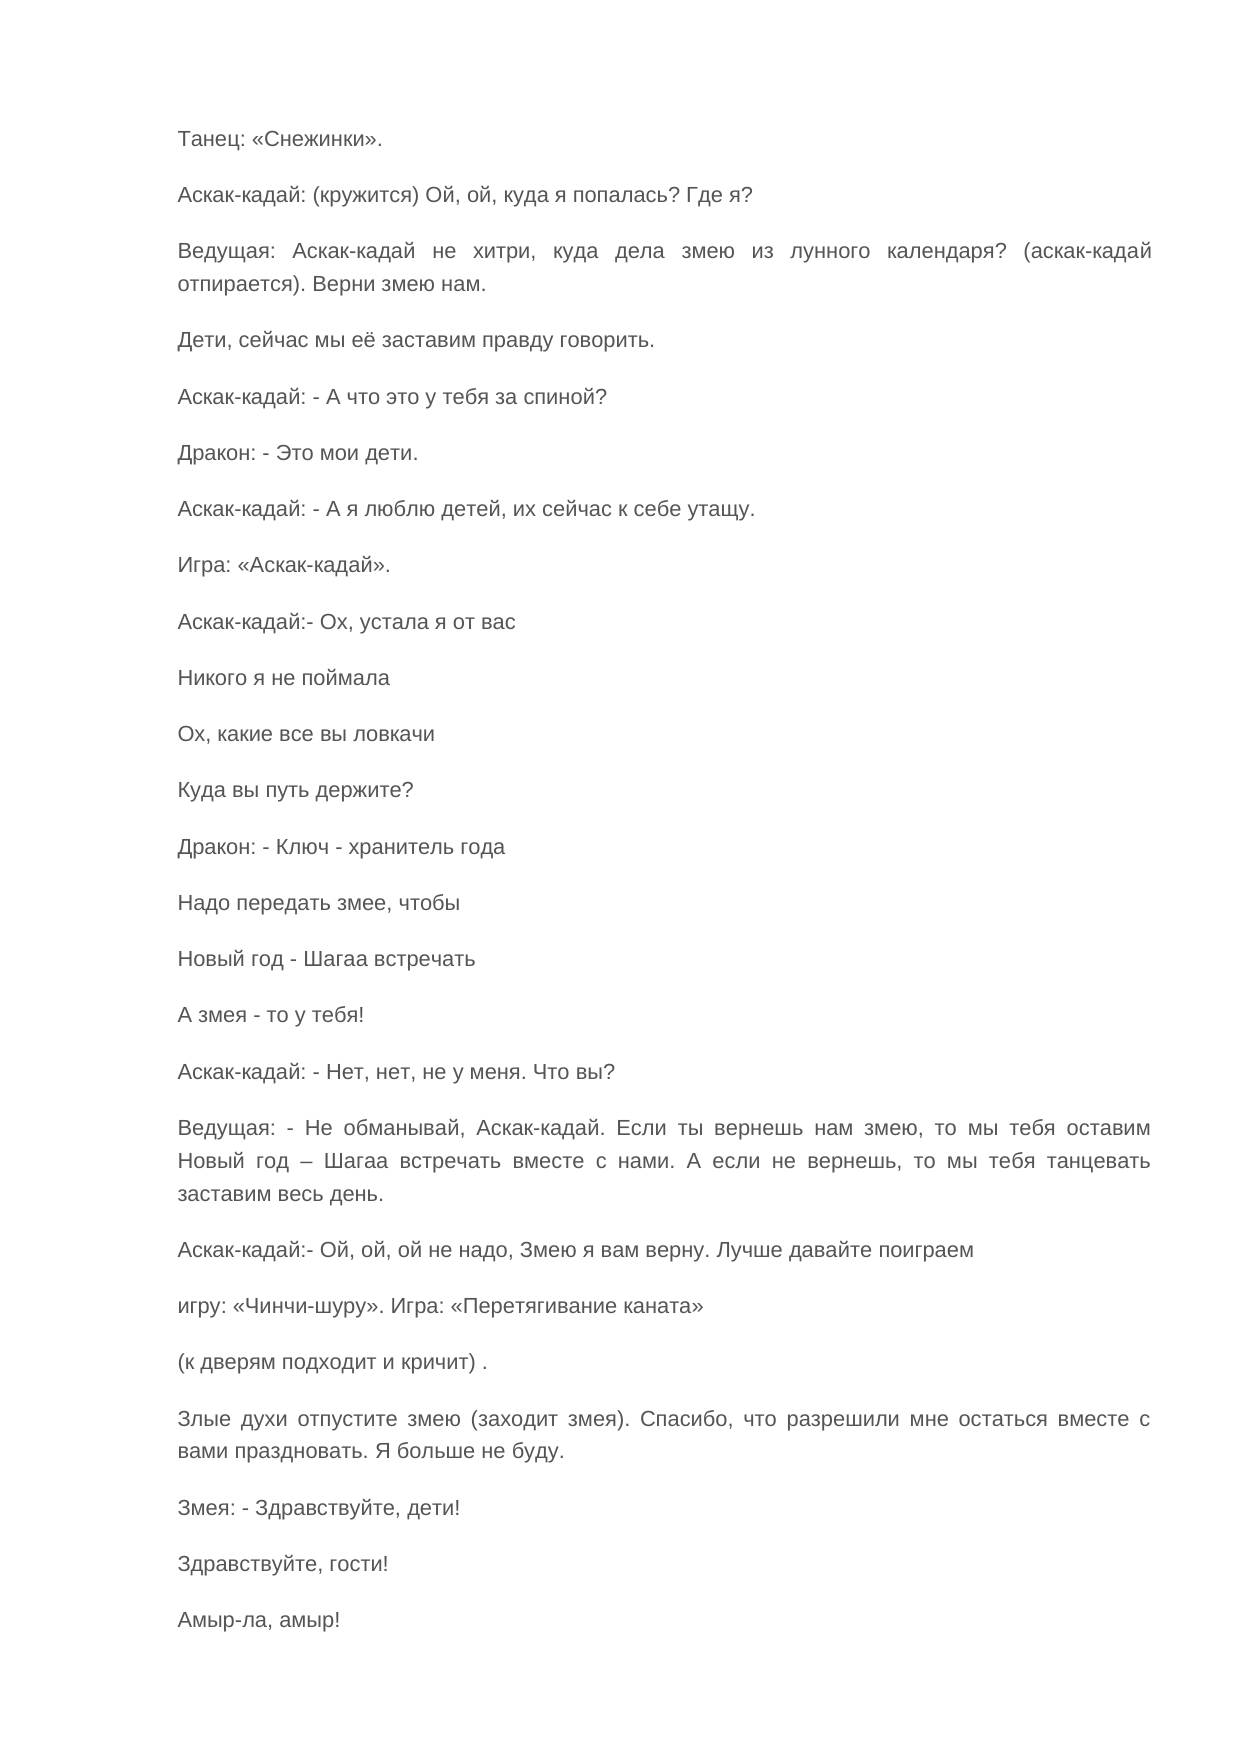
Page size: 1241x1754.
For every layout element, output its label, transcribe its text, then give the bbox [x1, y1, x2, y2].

text Аскак-кадай:- Ох, устала я от вас [177, 601, 1152, 634]
text Дракон: - Это мои дети. [177, 432, 1152, 465]
text Здравствуйте, гости! [177, 1543, 1152, 1576]
text Амыр-ла, амыр! [177, 1599, 1152, 1632]
text Надо передать змее, чтобы [177, 882, 1152, 915]
text Дети, сейчас мы её заставим правду говорить. [177, 320, 1152, 352]
text Аскак-кадай: - А что это у тебя за спиной? [177, 376, 1152, 409]
text (к дверям подходит и кричит) . [177, 1342, 1152, 1374]
text Ведущая: Аскак-кадай не хитри, куда дела змею из лунного календаря? (аскак-кадай отпирается). Верни змею нам. [177, 231, 1152, 296]
text Аскак-кадай: - А я люблю детей, их сейчас к себе утащу. [177, 488, 1152, 521]
text Новый год - Шагаа встречать [177, 938, 1152, 971]
text Аскак-кадай: (кружится) Ой, ой, куда я попалась? Где я? [177, 174, 1152, 207]
text Ведущая: - Не обманывай, Аскак-кадай. Если ты вернешь нам змею, то мы тебя оставим Новый год – Шагаа встречать вместе с нами. А если не вернешь, то мы тебя танцевать заставим весь день. [177, 1107, 1152, 1206]
text А змея - то у тебя! [177, 995, 1152, 1027]
text игру: «Чинчи-шуру». Игра: «Перетягивание каната» [177, 1285, 1152, 1318]
text Змея: - Здравствуйте, дети! [177, 1487, 1152, 1520]
text Дракон: - Ключ - хранитель года [177, 826, 1152, 859]
text Злые духи отпустите змею (заходит змея). Спасибо, что разрешили мне остаться вместе с вами праздновать. Я больше не буду. [177, 1398, 1152, 1463]
text Ох, какие все вы ловкачи [177, 713, 1152, 746]
text Аскак-кадай:- Ой, ой, ой не надо, Змею я вам верну. Лучше давайте поиграем [177, 1229, 1152, 1262]
text Куда вы путь держите? [177, 770, 1152, 802]
text Аскак-кадай: - Нет, нет, не у меня. Что вы? [177, 1051, 1152, 1084]
text Танец: «Снежинки». [177, 118, 1152, 151]
text Никого я не поймала [177, 657, 1152, 690]
text Игра: «Аскак-кадай». [177, 545, 1152, 577]
